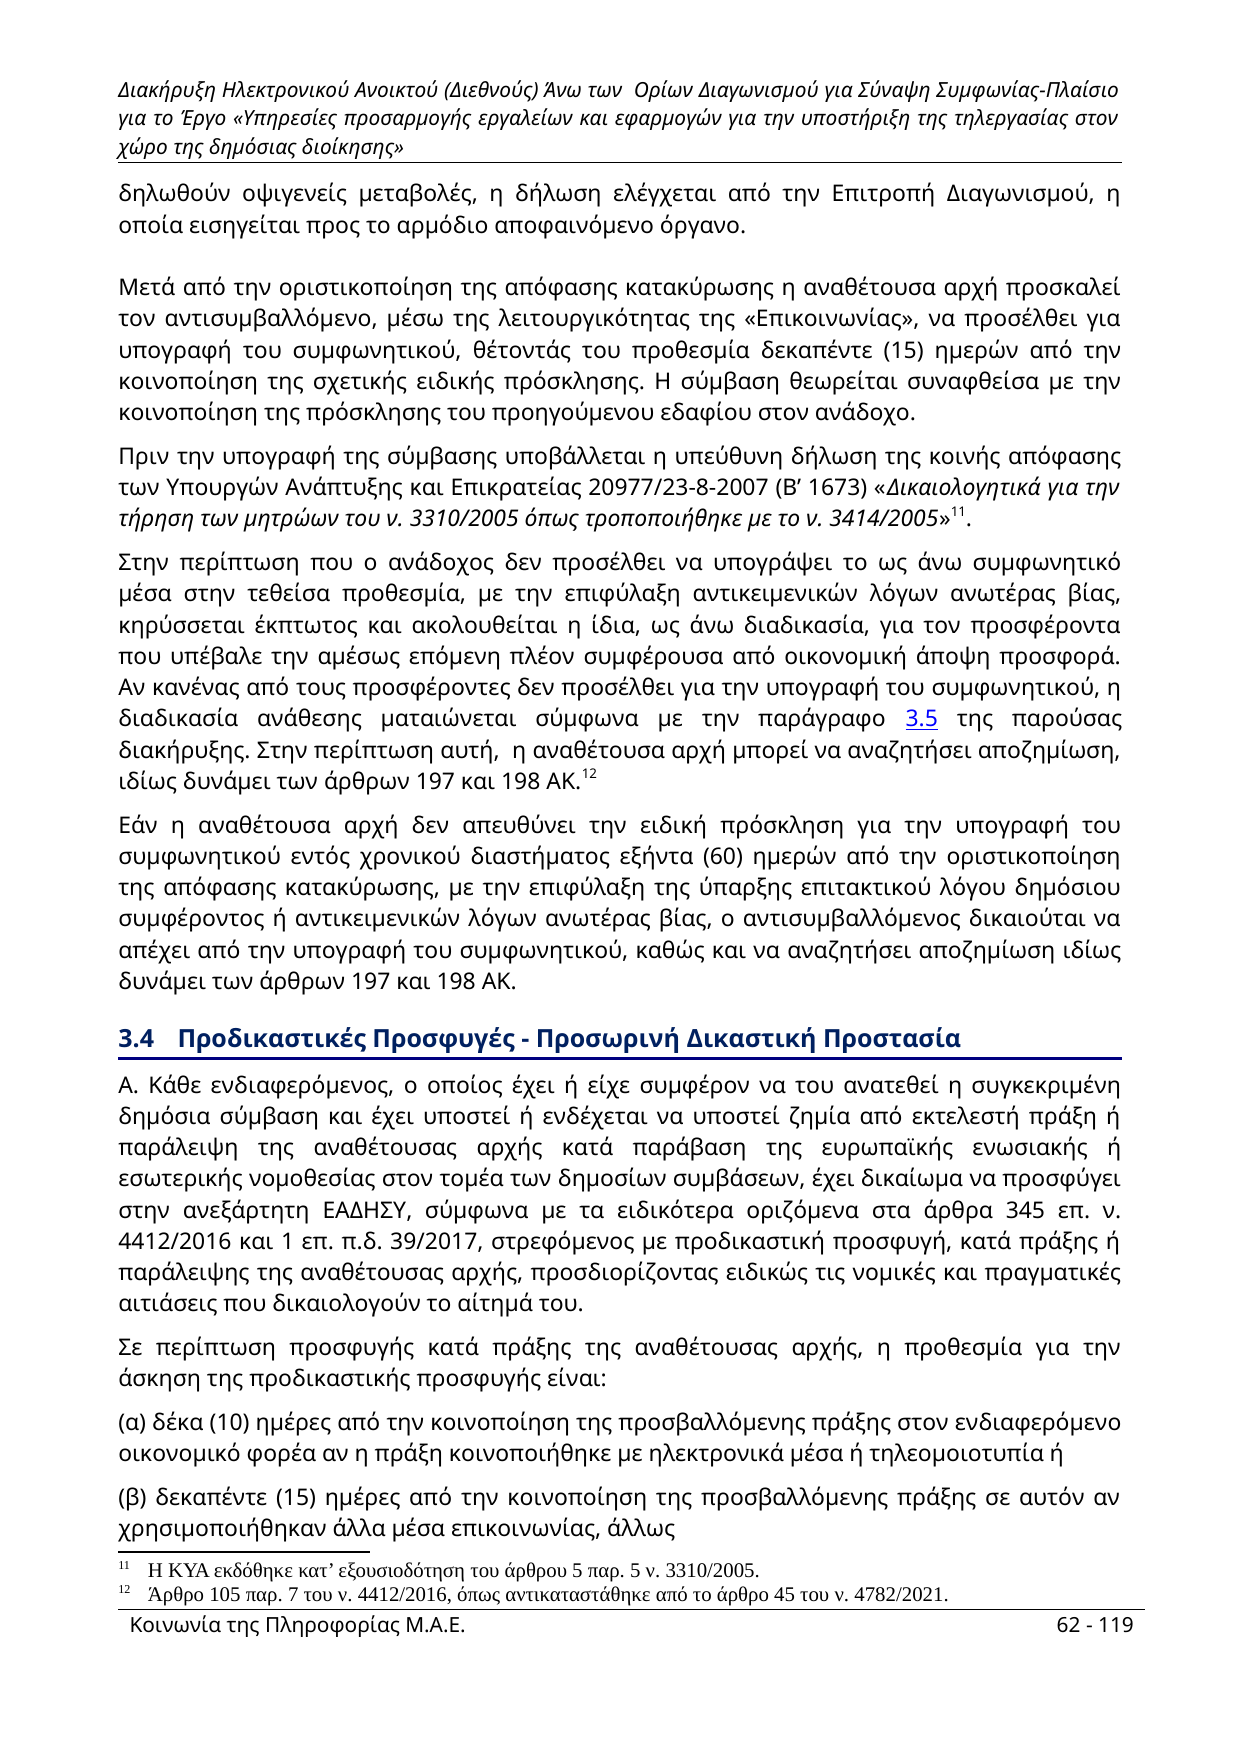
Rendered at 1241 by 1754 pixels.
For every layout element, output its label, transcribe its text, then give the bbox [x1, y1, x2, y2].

text Στην περίπτωση που ο ανάδοχος δεν προσέλθει να υπογράψει το ως άνω συμφωνητικό μέσα στην τεθείσα προθεσμία, με την επιφύλαξη αντικειμενικών λόγων ανωτέρας βίας, κηρύσσεται έκπτωτος και ακολουθείται η ίδια, ως άνω διαδικασία, για τον προσφέροντα που υπέβαλε την αμέσως επόμενη πλέον συμφέρουσα από οικονομική άποψη προσφορά. Αν κανένας από τους προσφέροντες δεν προσέλθει για την υπογραφή του συμφωνητικού, η διαδικασία ανάθεσης ματαιώνεται σύμφωνα με την παράγραφο ‎3.5 της παρούσας διακήρυξης. Στην περίπτωση αυτή, η αναθέτουσα αρχή μπορεί να αναζητήσει αποζημίωση, ιδίως δυνάμει των άρθρων 197 και 198 ΑΚ. [118, 546, 1122, 796]
text (α) δέκα (10) ημέρες από την κοινοποίηση της προσβαλλόμενης πράξης στον ενδιαφερόμενο οικονομικό φορέα αν η πράξη κοινοποιήθηκε με ηλεκτρονικά μέσα ή τηλεομοιοτυπία ή [118, 1406, 1122, 1469]
text (β) δεκαπέντε (15) ημέρες από την κοινοποίηση της προσβαλλόμενης πράξης σε αυτόν αν χρησιμοποιήθηκαν άλλα μέσα επικοινωνίας, άλλως [118, 1481, 1122, 1544]
text Μετά από την οριστικοποίηση της απόφασης κατακύρωσης η αναθέτουσα αρχή προσκαλεί τον αντισυμβαλλόμενο, μέσω της λειτουργικότητας της «Επικοινωνίας», να προσέλθει για υπογραφή του συμφωνητικού, θέτοντάς του προθεσμία δεκαπέντε (15) ημερών από την κοινοποίηση της σχετικής ειδικής πρόσκλησης. Η σύμβαση θεωρείται συναφθείσα με την κοινοποίηση της πρόσκλησης του προηγούμενου εδαφίου στον ανάδοχο. [118, 271, 1122, 427]
subtitle Προδικαστικές Προσφυγές - Προσωρινή Δικαστική Προστασία [118, 1021, 1122, 1057]
text Εάν η αναθέτουσα αρχή δεν απευθύνει την ειδική πρόσκληση για την υπογραφή του συμφωνητικού εντός χρονικού διαστήματος εξήντα (60) ημερών από την οριστικοποίηση της απόφασης κατακύρωσης, με την επιφύλαξη της ύπαρξης επιτακτικού λόγου δημόσιου συμφέροντος ή αντικειμενικών λόγων ανωτέρας βίας, ο αντισυμβαλλόμενος δικαιούται να απέχει από την υπογραφή του συμφωνητικού, καθώς και να αναζητήσει αποζημίωση ιδίως δυνάμει των άρθρων 197 και 198 ΑΚ. [118, 808, 1122, 996]
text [118, 177, 1122, 240]
text Α. Κάθε ενδιαφερόμενος, ο οποίος έχει ή είχε συμφέρον να του ανατεθεί η συγκεκριμένη δημόσια σύμβαση και έχει υποστεί ή ενδέχεται να υποστεί ζημία από εκτελεστή πράξη ή παράλειψη της αναθέτουσας αρχής κατά παράβαση της ευρωπαϊκής ενωσιακής ή εσωτερικής νομοθεσίας στον τομέα των δημοσίων συμβάσεων, έχει δικαίωμα να προσφύγει στην ανεξάρτητη ΕΑΔΗΣΥ, σύμφωνα με τα ειδικότερα οριζόμενα στα άρθρα 345 επ. ν. 4412/2016 και 1 επ. π.δ. 39/2017, στρεφόμενος με προδικαστική προσφυγή, κατά πράξης ή παράλειψης της αναθέτουσας αρχής, προσδιορίζοντας ειδικώς τις νομικές και πραγματικές αιτιάσεις που δικαιολογούν το αίτημά του. [118, 1069, 1122, 1319]
text Σε περίπτωση προσφυγής κατά πράξης της αναθέτουσας αρχής, η προθεσμία για την άσκηση της προδικαστικής προσφυγής είναι: [118, 1331, 1122, 1394]
text Πριν την υπογραφή της σύμβασης υποβάλλεται η υπεύθυνη δήλωση της κοινής απόφασης των Υπουργών Ανάπτυξης και Επικρατείας 20977/23-8-2007 (Β’ 1673) «Δικαιολογητικά για την τήρηση των μητρώων του ν. 3310/2005 όπως τροποποιήθηκε με το ν. 3414/2005». [118, 440, 1122, 533]
